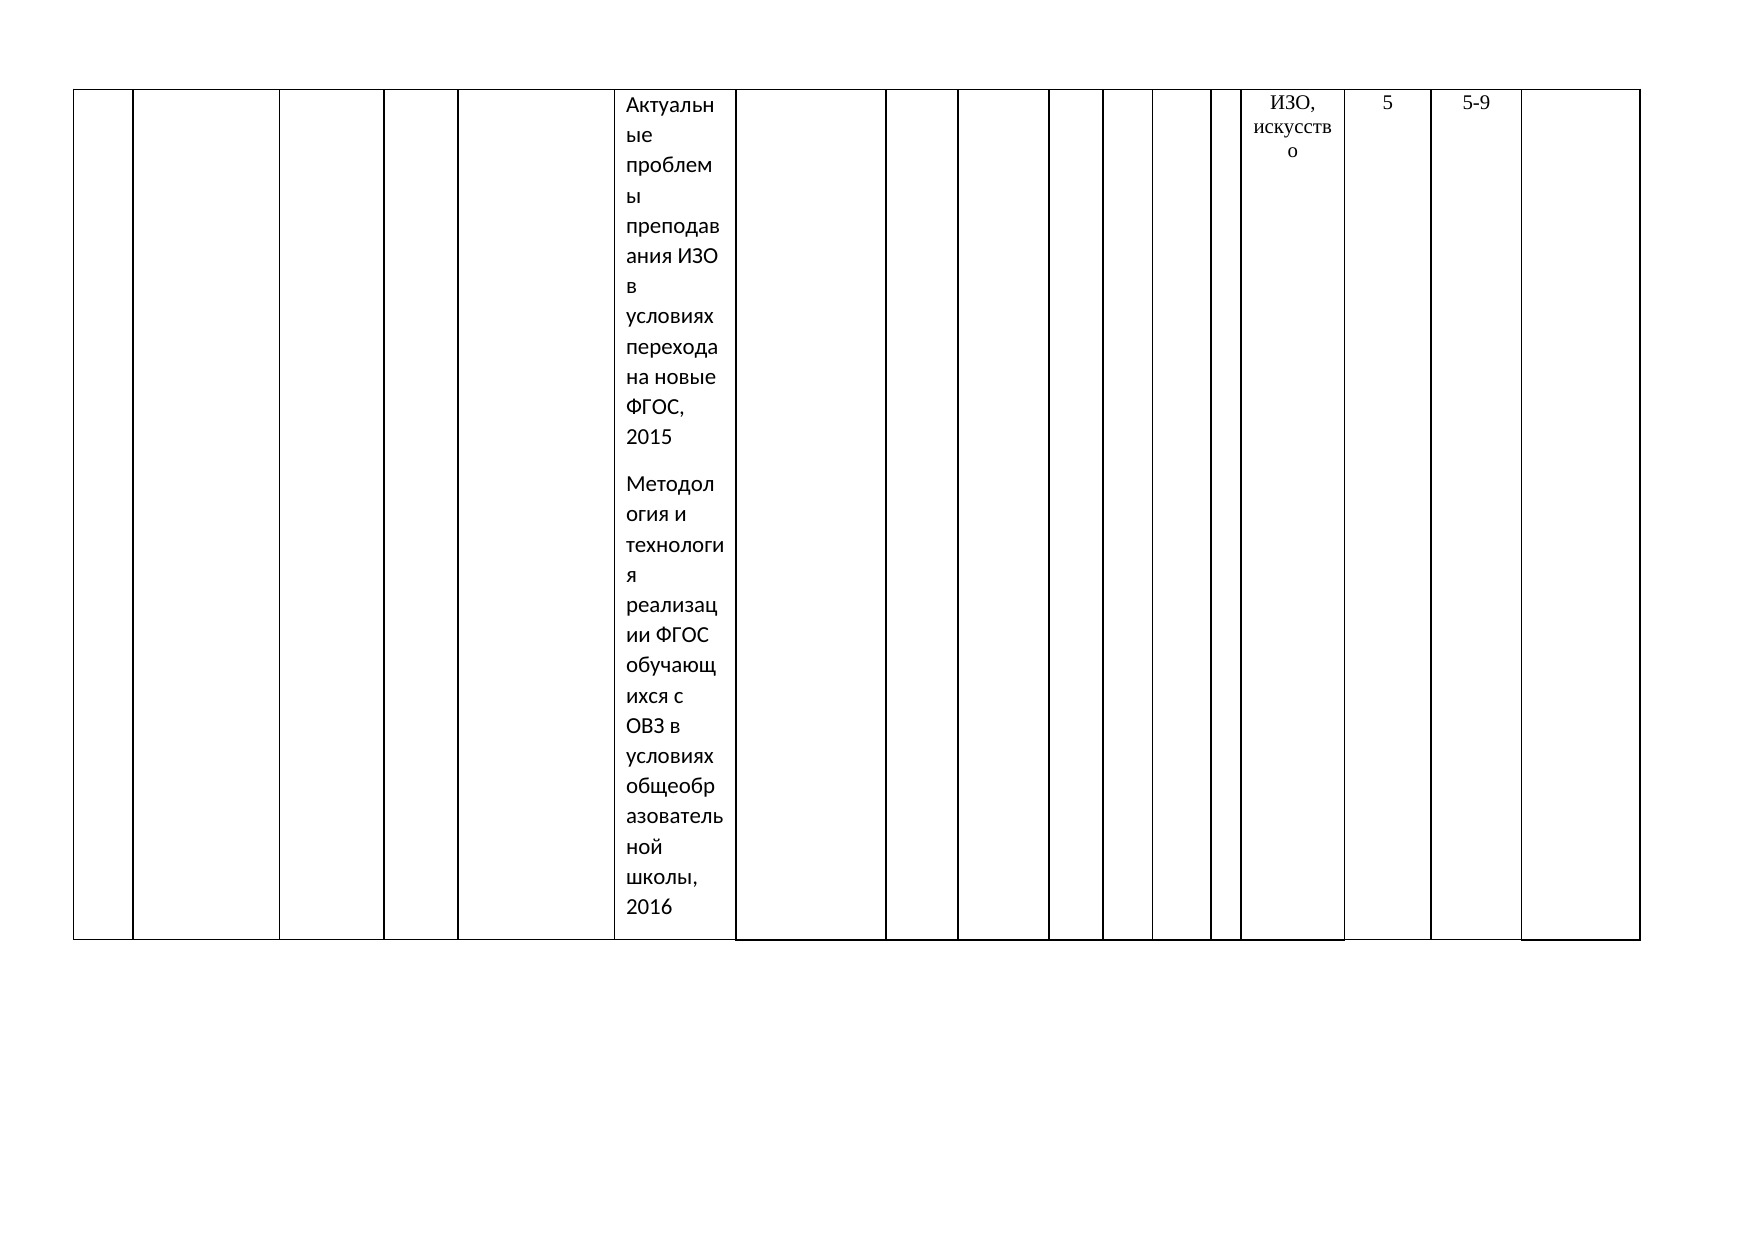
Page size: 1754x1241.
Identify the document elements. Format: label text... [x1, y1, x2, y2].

table_cell [1050, 90, 1102, 939]
table_cell [385, 90, 457, 939]
table_cell 5-9 [1432, 90, 1521, 939]
table_cell [134, 90, 279, 939]
table_cell [1212, 90, 1240, 939]
table_cell [74, 90, 132, 939]
table_cell ИЗО, искусство [1242, 90, 1344, 939]
table_cell [280, 90, 383, 939]
table_cell [737, 90, 885, 939]
table_cell [459, 90, 614, 939]
table_cell [1522, 90, 1639, 939]
table_cell [1104, 90, 1152, 939]
table_cell [1153, 90, 1210, 939]
table_cell 5 [1345, 90, 1430, 939]
table_cell [887, 90, 957, 939]
table_cell [959, 90, 1048, 939]
table_cell Актуальные проблемы преподавания ИЗО в условиях перехода на новые ФГОС, 2015 Методология и технология реализации ФГОС обучающихся с ОВЗ в условиях общеобразовательной школы, 2016 [615, 90, 735, 939]
